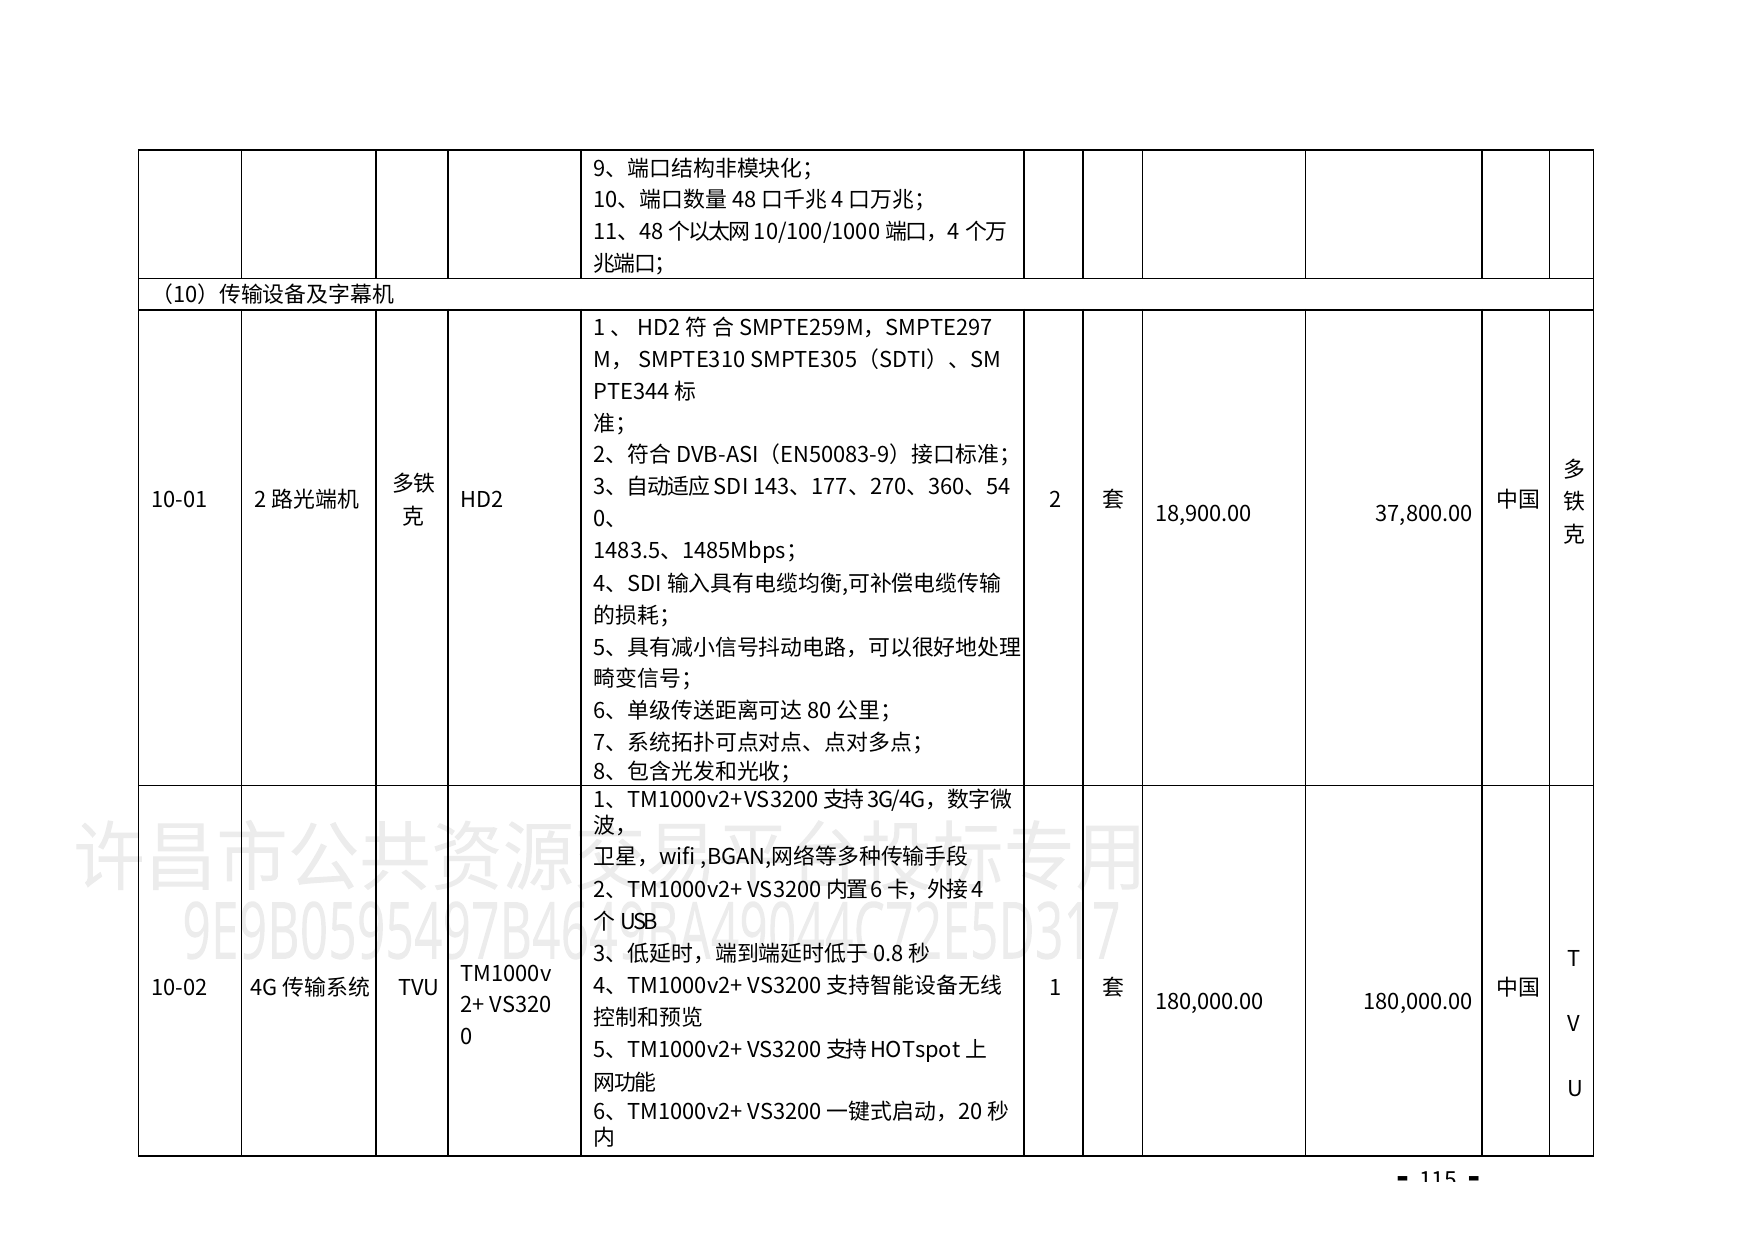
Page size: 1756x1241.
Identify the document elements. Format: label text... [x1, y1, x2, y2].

table_header [449, 151, 580, 278]
table_cell 180,000.00 [1143, 786, 1305, 1155]
table_cell 1 、 HD2 符 合 SMPTE259M，SMPTE297M， SMPTE310 SMPTE305（SDTI）、SMPTE344 标 准； 2、符合 DVB-ASI（EN50083-9）接口标准； 3、自动适应 SDI 143、177、270、360、540、 1483.5、1485Mbps； 4、SDI 输入具有电缆均衡,可补偿电缆传输的损耗； 5、具有减小信号抖动电路，可以很好地处理畸变信号； 6、单级传送距离可达 80 公里； 7、系统拓扑可点对点、点对多点； 8、包含光发和光收； [582, 311, 1023, 784]
table_cell 2 路光端机 [242, 311, 375, 784]
table_cell 中国 [1483, 786, 1549, 1155]
table_header [139, 151, 241, 278]
table_header [1483, 151, 1549, 278]
table_cell TM1000v2+ VS3200 [449, 786, 580, 1155]
table_cell 多铁克 [377, 311, 447, 784]
table_cell 37,800.00 [1306, 311, 1481, 784]
table_cell 4G 传输系统 [242, 786, 375, 1155]
table_cell 2 [1025, 311, 1082, 784]
table_cell （10）传输设备及字幕机 [139, 279, 1593, 309]
table_header [1306, 151, 1481, 278]
table_cell HD2 [449, 311, 580, 784]
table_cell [582, 786, 1023, 1155]
table_header [242, 151, 375, 278]
table_header [377, 151, 447, 278]
table_header 9、端口结构非模块化； 10、端口数量 48 口千兆 4 口万兆； 11、48 个以太网 10/100/1000 端口，4 个万兆端口； [582, 151, 1023, 278]
table_header [1550, 151, 1593, 278]
table_cell T V U [1550, 786, 1593, 1155]
table_cell 多铁克 [1550, 311, 1593, 784]
table_cell 18,900.00 [1143, 311, 1305, 784]
table_cell 套 [1084, 786, 1142, 1155]
table_cell 1 [1025, 786, 1082, 1155]
table_cell TVU [377, 786, 447, 1155]
table_cell 10-01 [139, 311, 241, 784]
table_cell 套 [1084, 311, 1142, 784]
table_cell 10-02 [139, 786, 241, 1155]
table_header [1025, 151, 1082, 278]
table_header [1143, 151, 1305, 278]
table_cell 180,000.00 [1306, 786, 1481, 1155]
table_header [1084, 151, 1142, 278]
table_cell 中国 [1483, 311, 1549, 784]
